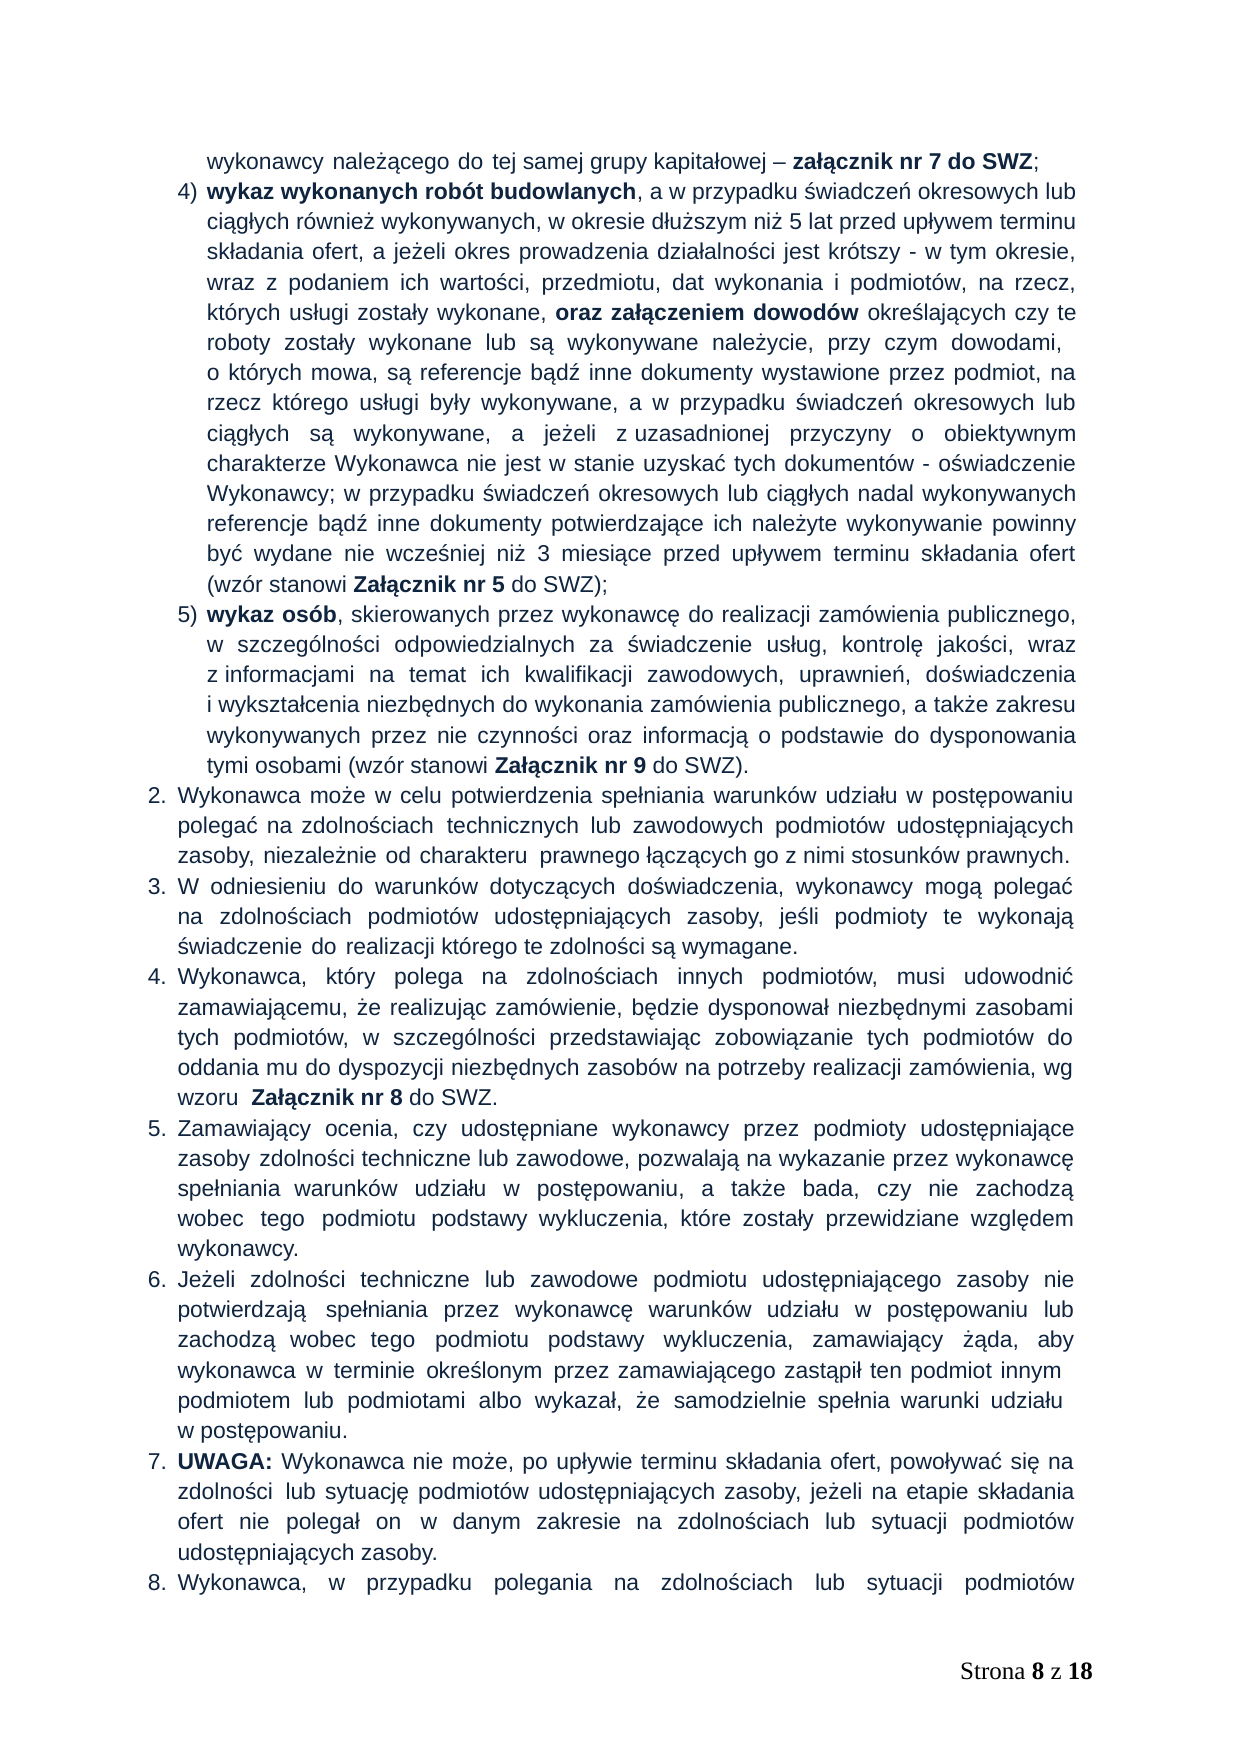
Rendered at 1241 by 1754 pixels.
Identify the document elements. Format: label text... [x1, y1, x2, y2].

text podmiotem lub podmiotami albo wykazał, że samodzielnie spełnia warunki udziału w postępowaniu. [177, 1387, 1074, 1444]
list wykaz osób, skierowanych przez wykonawcę do realizacji zamówienia publicznego, w szczególności odpowiedzialnych za świadczenie usług, kontrolę jakości, wraz z informacjami na temat ich kwalifikacji zawodowych, uprawnień, doświadczenia i wykształcenia niezbędnych do wykonania zamówienia publicznego, a także zakresu wykonywanych przez nie czynności oraz informacją o podstawie do dysponowania tymi osobami (wzór stanowi Załącznik nr 9 do SWZ). [177, 601, 1077, 778]
list Jeżeli zdolności techniczne lub zawodowe podmiotu udostępniającego zasoby nie potwierdzają spełniania przez wykonawcę warunków udziału w postępowaniu lub zachodzą wobec tego podmiotu podstawy wykluczenia, zamawiający żąda, aby wykonawca w terminie określonym przez zamawiającego zastąpił ten podmiot innym [148, 1266, 1074, 1383]
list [177, 148, 1077, 174]
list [148, 1569, 1074, 1595]
list Wykonawca może w celu potwierdzenia spełniania warunków udziału w postępowaniu polegać na zdolnościach technicznych lub zawodowych podmiotów udostępniających zasoby, niezależnie od charakteru prawnego łączących go z nimi stosunków prawnych. [148, 782, 1073, 869]
list Wykonawca, który polega na zdolnościach innych podmiotów, musi udowodnić zamawiającemu, że realizując zamówienie, będzie dysponował niezbędnymi zasobami tych podmiotów, w szczególności przedstawiając zobowiązanie tych podmiotów do oddania mu do dyspozycji niezbędnych zasobów na potrzeby realizacji zamówienia, wg wzoru Załącznik nr 8 do SWZ. [148, 963, 1073, 1110]
list wykaz wykonanych robót budowlanych, a w przypadku świadczeń okresowych lub ciągłych również wykonywanych, w okresie dłuższym niż 5 lat przed upływem terminu składania ofert, a jeżeli okres prowadzenia działalności jest krótszy - w tym okresie, wraz z podaniem ich wartości, przedmiotu, dat wykonania i podmiotów, na rzecz, których usługi zostały wykonane, oraz załączeniem dowodów określających czy te roboty zostały wykonane lub są wykonywane należycie, przy czym dowodami, o których mowa, są referencje bądź inne dokumenty wystawione przez podmiot, na rzecz którego usługi były wykonywane, a w przypadku świadczeń okresowych lub ciągłych są wykonywane, a jeżeli z uzasadnionej przyczyny o obiektywnym charakterze Wykonawca nie jest w stanie uzyskać tych dokumentów - oświadczenie Wykonawcy; w przypadku świadczeń okresowych lub ciągłych nadal wykonywanych referencje bądź inne dokumenty potwierdzające ich należyte wykonywanie powinny być wydane nie wcześniej niż 3 miesiące przed upływem terminu składania ofert (wzór stanowi Załącznik nr 5 do SWZ); [177, 178, 1077, 597]
list W odniesieniu do warunków dotyczących doświadczenia, wykonawcy mogą polegać na zdolnościach podmiotów udostępniających zasoby, jeśli podmioty te wykonają świadczenie do realizacji którego te zdolności są wymagane. [148, 873, 1073, 959]
list UWAGA: Wykonawca nie może, po upływie terminu składania ofert, powoływać się na zdolności lub sytuację podmiotów udostępniających zasoby, jeżeli na etapie składania ofert nie polegał on w danym zakresie na zdolnościach lub sytuacji podmiotów udostępniających zasoby. [148, 1448, 1074, 1565]
list Zamawiający ocenia, czy udostępniane wykonawcy przez podmioty udostępniające zasoby zdolności techniczne lub zawodowe, pozwalają na wykazanie przez wykonawcę spełniania warunków udziału w postępowaniu, a także bada, czy nie zachodzą wobec tego podmiotu podstawy wykluczenia, które zostały przewidziane względem wykonawcy. [148, 1114, 1074, 1262]
